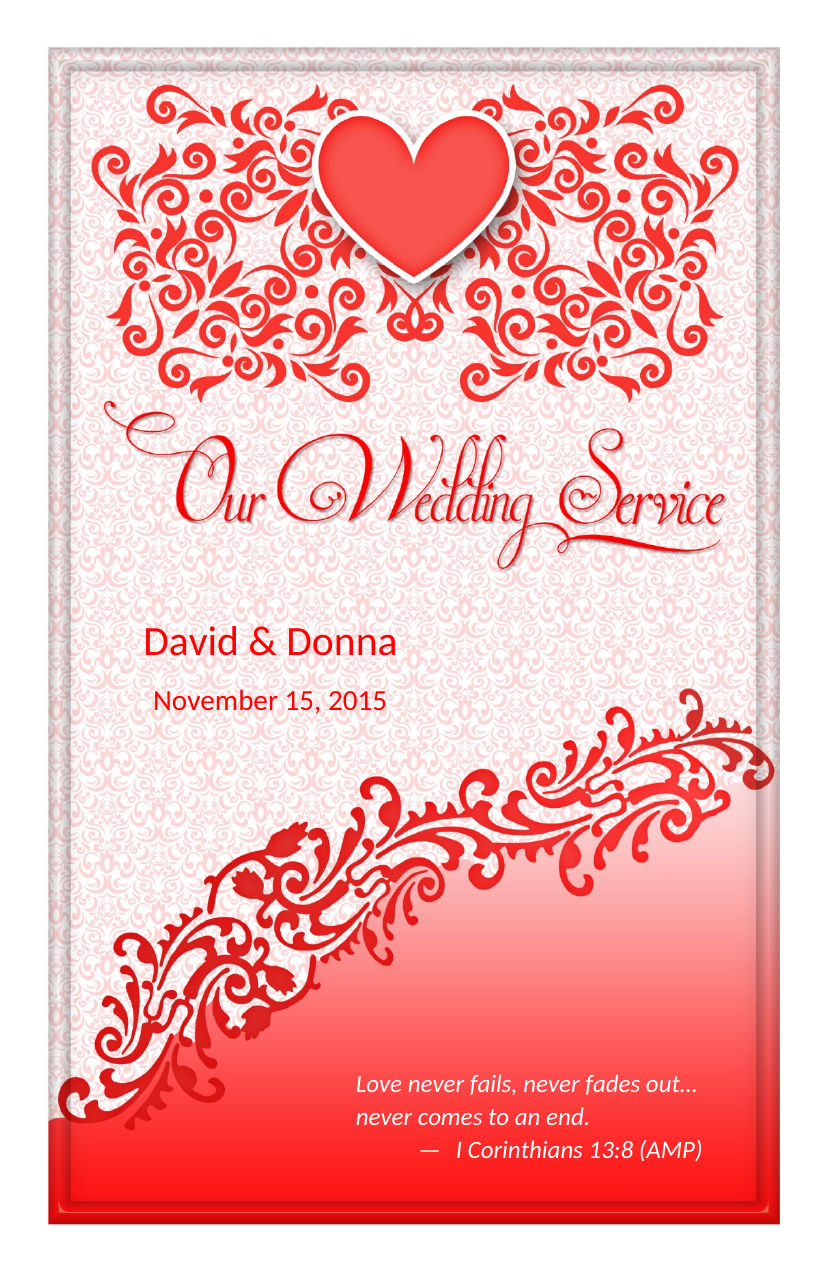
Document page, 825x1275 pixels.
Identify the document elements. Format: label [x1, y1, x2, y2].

picture [45, 45, 781, 1227]
